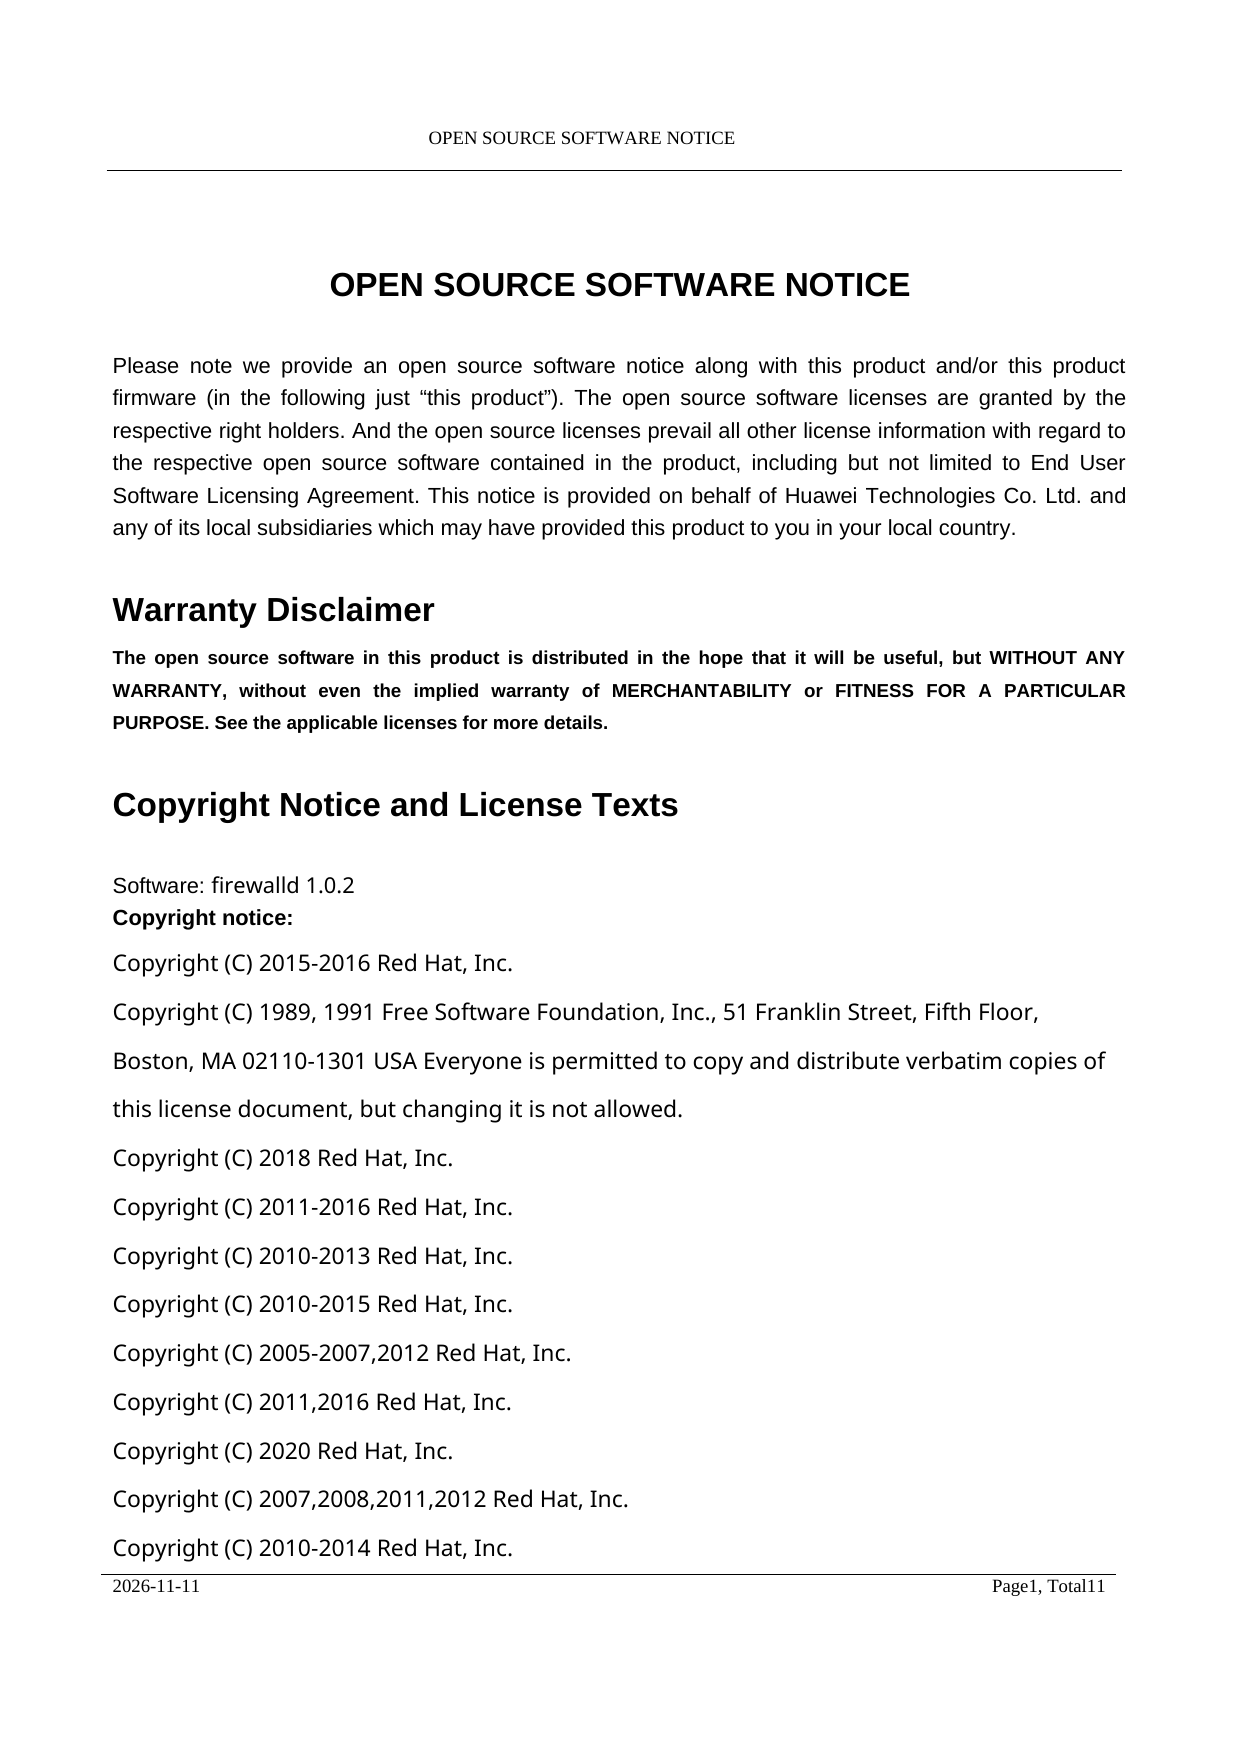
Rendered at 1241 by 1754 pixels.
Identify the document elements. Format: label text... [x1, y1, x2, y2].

text The open source software in this product is distributed in the hope that it will be useful, but WITHOUT ANY WARRANTY, without even the implied warranty of MERCHANTABILITY or FITNESS FOR A PARTICULAR PURPOSE. See the applicable licenses for more details. [112, 641, 1128, 739]
text Software: firewalld 1.0.2 [112, 869, 1128, 901]
text OPEN SOURCE SOFTWARE NOTICE [112, 251, 1128, 316]
text Copyright Notice and License Texts [112, 771, 1128, 836]
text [112, 947, 1128, 1564]
text Please note we provide an open source software notice along with this product and/or this product firmware (in the following just “this product”). The open source software licenses are granted by the respective right holders. And the open source licenses prevail all other license information with regard to the respective open source software contained in the product, including but not limited to End User Software Licensing Agreement. This notice is provided on behalf of Huawei Technologies Co. Ltd. and any of its local subsidiaries which may have provided this product to you in your local country. [112, 349, 1128, 544]
text Copyright notice: [112, 901, 1128, 934]
text Warranty Disclaimer [112, 576, 1128, 641]
